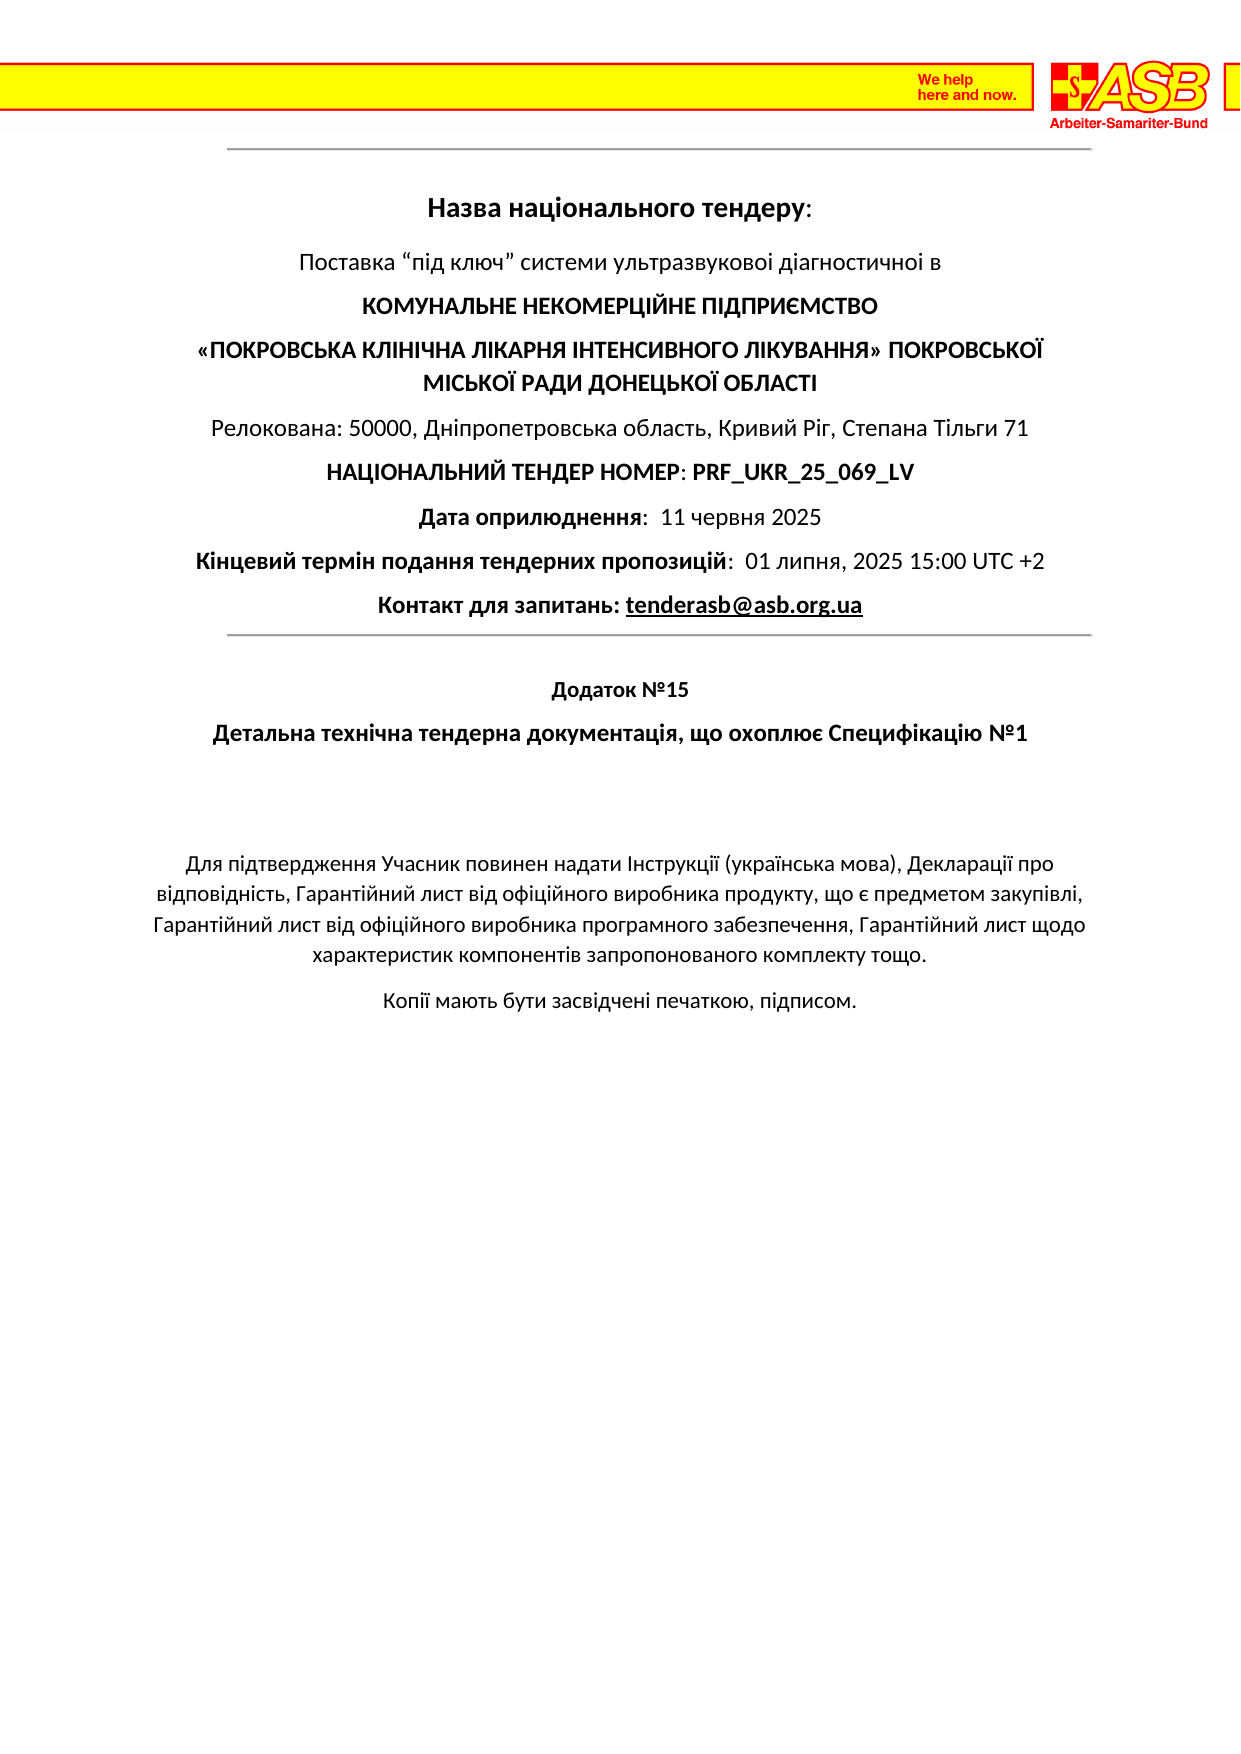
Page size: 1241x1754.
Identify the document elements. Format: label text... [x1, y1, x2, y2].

text Назва національного тендеру: [148, 189, 1093, 225]
text Релокована: 50000, Дніпропетровська область, Кривий Ріг, Степана Тільги 71 [148, 412, 1093, 442]
text Додаток №15 [148, 676, 1093, 703]
text НАЦІОНАЛЬНИЙ ТЕНДЕР НОМЕР: PRF_UKR_25_069_LV [148, 456, 1093, 487]
text Для підтвердження Учасник повинен надати Інструкції (українська мова), Декларації про відповідність, Гарантійний лист від офіційного виробника продукту, що є предметом закупівлі, Гарантійний лист від офіційного виробника програмного забезпечення, Гарантійний лист щодо характеристик компонентів запропонованого комплекту тощо. [148, 849, 1093, 968]
text «ПOKPOBCЬKA КЛІНІЧНА ЛІКАРНЯ ІНТЕНСИВНОГО ЛІКУВАННЯ» ПOKPOBCЬKOÏ MICЬKOÏ РАДИ ДОНЕЦЬКОЇ ОБЛАСТІ [148, 335, 1093, 398]
text Кінцевий термін подання тендерних пропозицій: 01 липня, 2025 15:00 UTC +2 [148, 545, 1093, 576]
picture [0, 53, 1241, 133]
text КОМУНАЛЬНЕ НЕКОМЕРЦІЙНЕ ПІДПРИЄMCTBO [148, 290, 1093, 321]
text Детальна технічна тендерна документація, що охоплює Специфікацію №1 [148, 717, 1093, 748]
text Контакт для запитань: tenderasb@asb.org.ua [148, 589, 1093, 620]
text Копії мають бути засвідчені печаткою, підписом. [148, 986, 1093, 1014]
text Дата оприлюднення: 11 червня 2025 [148, 501, 1093, 531]
text Поставка “під ключ” cистеми ультразвуковоі діагностичноі в [148, 246, 1093, 276]
